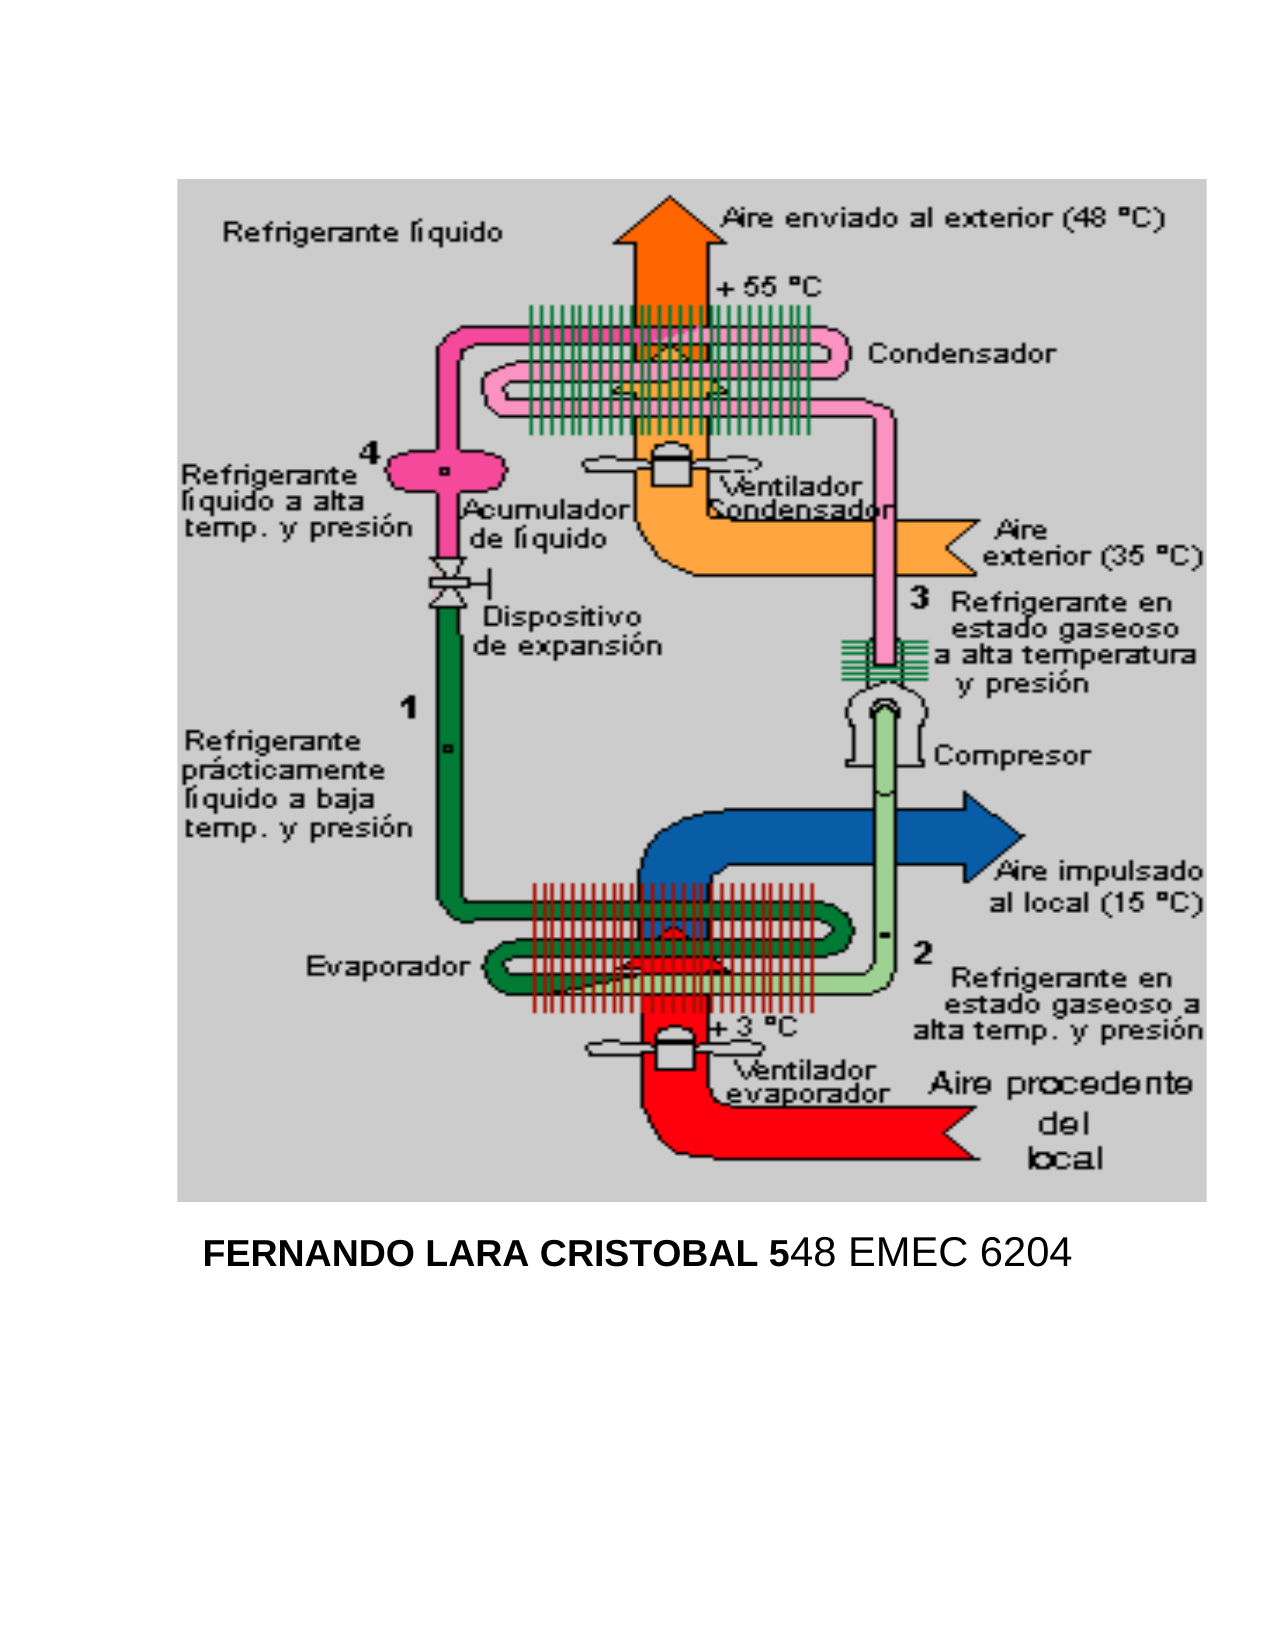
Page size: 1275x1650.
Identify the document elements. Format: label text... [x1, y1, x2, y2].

picture [177, 179, 1207, 1202]
text FERNANDO LARA CRISTOBAL 548 EMEC 6204 [177, 1227, 1098, 1275]
